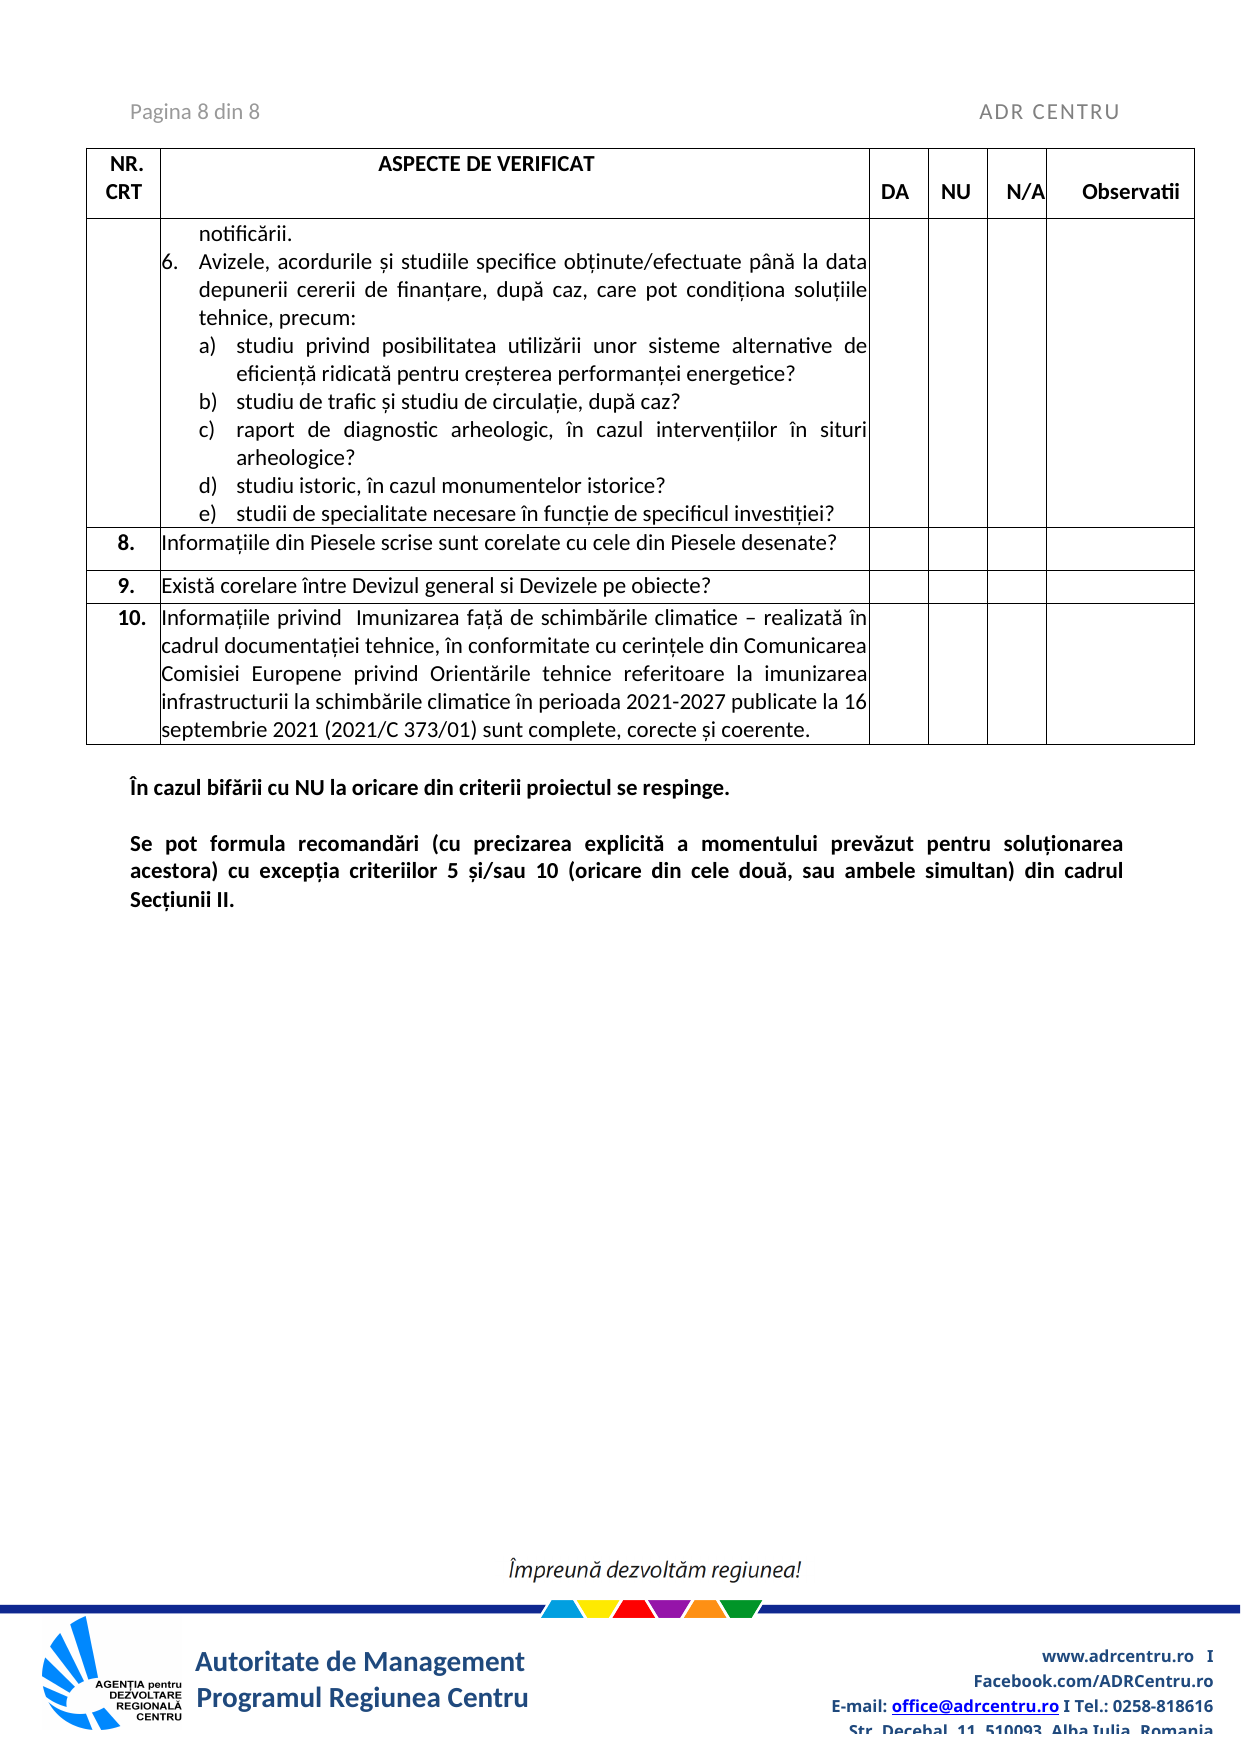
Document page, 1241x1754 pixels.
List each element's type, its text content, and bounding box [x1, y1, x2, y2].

table_cell Informațiile privind Imunizarea față de schimbările climatice – realizată în cadrul documentației tehnice, în conformitate cu cerințele din Comunicarea Comisiei Europene privind Orientările tehnice referitoare la imunizarea infrastructurii la schimbările climatice în perioada 2021-2027 publicate la 16 septembrie 2021 (2021/C 373/01) sunt complete, corecte și coerente. [161, 604, 869, 743]
table_cell [1047, 571, 1194, 602]
table_header N/A [988, 149, 1046, 218]
table_cell [1047, 528, 1194, 570]
table_cell [929, 219, 987, 527]
table_cell [988, 571, 1046, 602]
table_cell Informațiile din Piesele scrise sunt corelate cu cele din Piesele desenate? [161, 528, 869, 570]
table_header ASPECTE DE VERIFICAT [161, 149, 869, 218]
table_cell [1047, 219, 1194, 527]
table_cell [870, 528, 928, 570]
table_header Observatii [1047, 149, 1194, 218]
table_cell [87, 219, 160, 527]
table_cell [929, 528, 987, 570]
table_cell [87, 528, 160, 570]
table_cell Există corelare între Devizul general si Devizele pe obiecte? [161, 571, 869, 602]
table_cell [870, 571, 928, 602]
table_cell [929, 604, 987, 743]
text Se pot formula recomandări (cu precizarea explicită a momentului prevăzut pentru soluționarea acestora) cu excepția criteriilor 5 și/sau 10 (oricare din cele două, sau ambele simultan) din cadrul Secțiunii II. [130, 829, 1125, 913]
table_cell [870, 219, 928, 527]
picture [495, 1556, 814, 1583]
picture [0, 1600, 550, 1730]
picture [574, 1600, 1241, 1618]
table_header DA [870, 149, 928, 218]
table_header NU [929, 149, 987, 218]
table_cell [870, 604, 928, 743]
table_cell [87, 571, 160, 602]
table_cell [87, 604, 160, 743]
table_cell [1047, 604, 1194, 743]
table_cell [988, 604, 1046, 743]
table_cell [988, 528, 1046, 570]
table_cell [929, 571, 987, 602]
table_header NR. CRT [87, 149, 160, 218]
text În cazul bifării cu NU la oricare din criterii proiectul se respinge. [130, 773, 1125, 801]
table_cell [988, 219, 1046, 527]
